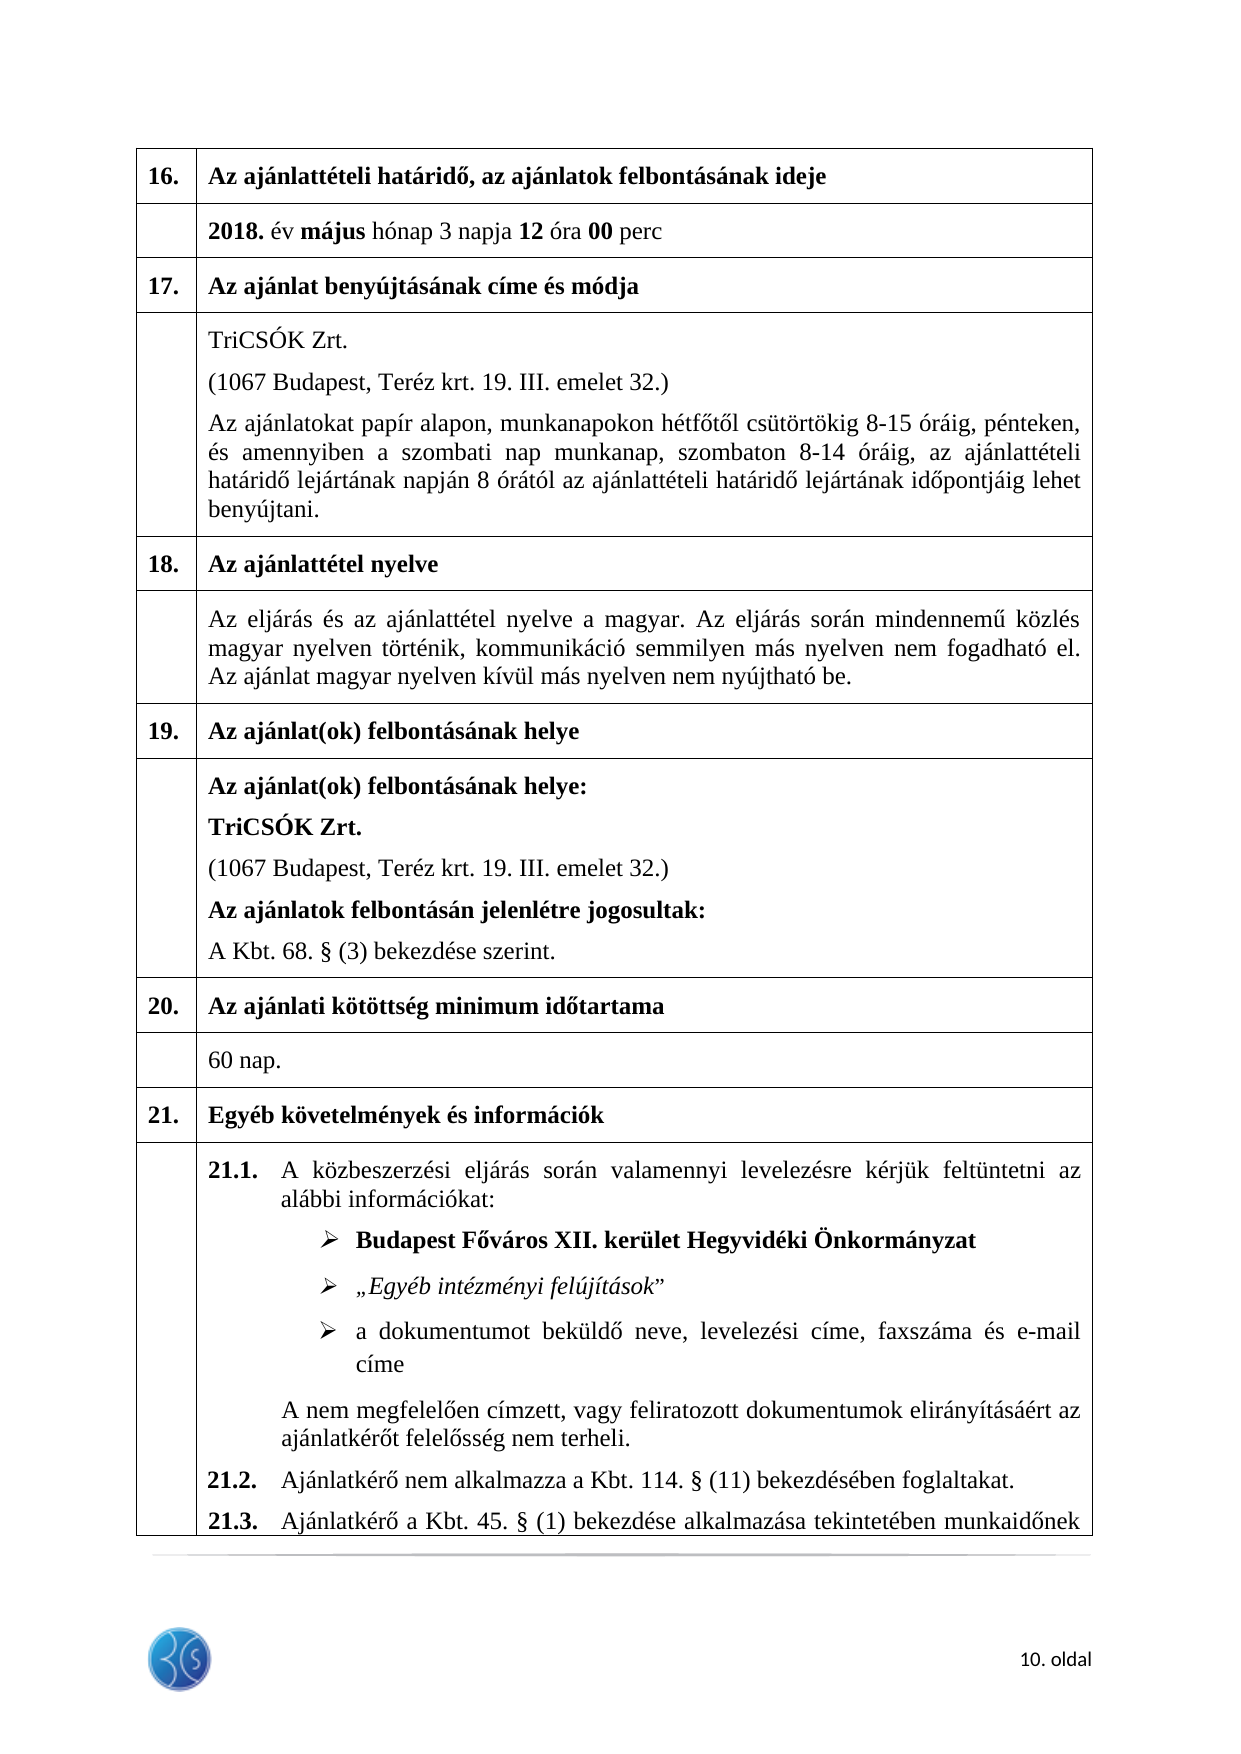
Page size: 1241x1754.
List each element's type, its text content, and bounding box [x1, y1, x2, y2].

table_cell [137, 258, 196, 312]
table_cell [137, 537, 196, 590]
table_cell [137, 313, 196, 536]
table_cell Az ajánlat benyújtásának címe és módja [197, 258, 1092, 312]
picture [147, 1627, 212, 1692]
table_cell [137, 1033, 196, 1087]
table_cell Az ajánlattételi határidő, az ajánlatok felbontásának ideje [197, 149, 1092, 202]
table_cell Az ajánlat(ok) felbontásának helye: TriCSÓK Zrt. (1067 Budapest, Teréz krt. 19. III. emelet 32.) Az ajánlatok felbontásán jelenlétre jogosultak: A Kbt. 68. § (3) bekezdése szerint. [197, 759, 1092, 977]
table_cell [137, 1088, 196, 1142]
table_cell TriCSÓK Zrt. (1067 Budapest, Teréz krt. 19. III. emelet 32.) Az ajánlatokat papír alapon, munkanapokon hétfőtől csütörtökig 8-15 óráig, pénteken, és amennyiben a szombati nap munkanap, szombaton 8-14 óráig, az ajánlattételi határidő lejártának napján 8 órától az ajánlattételi határidő lejártának időpontjáig lehet benyújtani. [197, 313, 1092, 536]
table_cell [137, 591, 196, 703]
table_cell Egyéb követelmények és információk [197, 1088, 1092, 1142]
table_cell 60 nap. [197, 1033, 1092, 1087]
table_cell [137, 149, 196, 202]
table_cell [137, 704, 196, 757]
table_cell Az ajánlat(ok) felbontásának helye [197, 704, 1092, 757]
table_cell Az ajánlati kötöttség minimum időtartama [197, 978, 1092, 1032]
table_cell 2018. év május hónap 3 napja 12 óra 00 perc [197, 204, 1092, 257]
table_cell [137, 978, 196, 1032]
table_cell [137, 759, 196, 977]
table_cell [137, 1143, 196, 1535]
table_cell Az ajánlattétel nyelve [197, 537, 1092, 590]
table_cell Az eljárás és az ajánlattétel nyelve a magyar. Az eljárás során mindennemű közlés magyar nyelven történik, kommunikáció semmilyen más nyelven nem fogadható el. Az ajánlat magyar nyelven kívül más nyelven nem nyújtható be. [197, 591, 1092, 703]
table_cell [137, 204, 196, 257]
picture [147, 1548, 1093, 1561]
